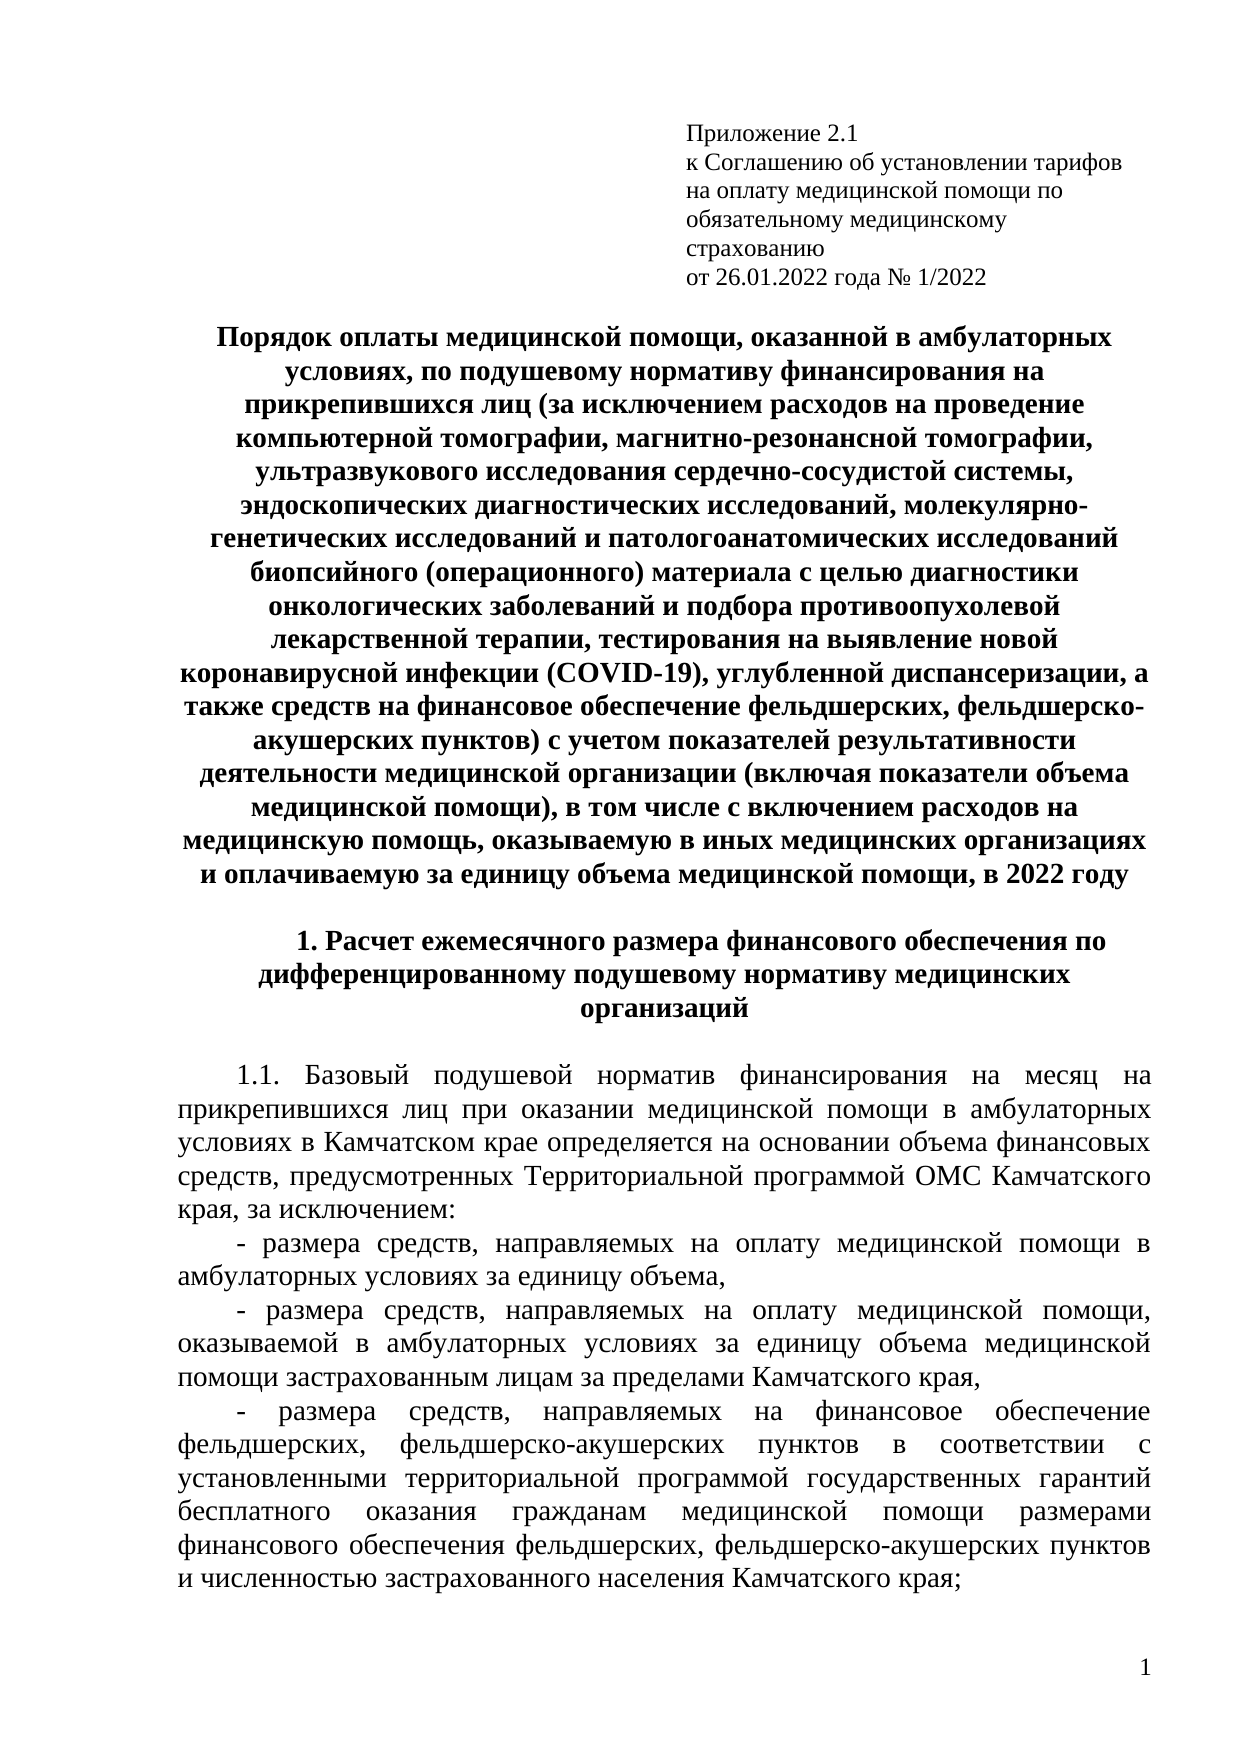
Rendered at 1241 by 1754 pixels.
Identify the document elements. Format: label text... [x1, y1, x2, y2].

text Порядок оплаты медицинской помощи, оказанной в амбулаторных условиях, по подушевому нормативу финансирования на прикрепившихся лиц (за исключением расходов на проведение компьютерной томографии, магнитно-резонансной томографии, ультразвукового исследования сердечно-сосудистой системы, эндоскопических диагностических исследований, молекулярно-генетических исследований и патологоанатомических исследований биопсийного (операционного) материала с целью диагностики онкологических заболеваний и подбора противоопухолевой лекарственной терапии, тестирования на выявление новой коронавирусной инфекции (COVID-19), углубленной диспансеризации, а также средств на финансовое обеспечение фельдшерских, фельдшерско-акушерских пунктов) c учетом показателей результативности деятельности медицинской организации (включая показатели объема медицинской помощи), в том числе с включением расходов на медицинскую помощь, оказываемую в иных медицинских организациях и оплачиваемую за единицу объема медицинской помощи, в 2022 году [177, 319, 1152, 889]
text 1. Расчет ежемесячного размера финансового обеспечения по дифференцированному подушевому нормативу медицинских организаций [177, 923, 1152, 1024]
text от 26.01.2022 года № 1/2022 [177, 262, 1152, 291]
text Приложение 2.1 [177, 118, 1152, 147]
text к Соглашению об установлении тарифов на оплату медицинской помощи по обязательному медицинскому страхованию [686, 147, 1152, 262]
text 1.1. Базовый подушевой норматив финансирования на месяц на прикрепившихся лиц при оказании медицинской помощи в амбулаторных условиях в Камчатском крае определяется на основании объема финансовых средств, предусмотренных Территориальной программой ОМС Камчатского края, за исключением: [177, 1057, 1152, 1225]
text - размера средств, направляемых на оплату медицинской помощи в амбулаторных условиях за единицу объема, [177, 1225, 1152, 1292]
text - размера средств, направляемых на оплату медицинской помощи, оказываемой в амбулаторных условиях за единицу объема медицинской помощи застрахованным лицам за пределами Камчатского края, [177, 1292, 1152, 1393]
text - размера средств, направляемых на финансовое обеспечение фельдшерских, фельдшерско-акушерских пунктов в соответствии с установленными территориальной программой государственных гарантий бесплатного оказания гражданам медицинской помощи размерами финансового обеспечения фельдшерских, фельдшерско-акушерских пунктов и численностью застрахованного населения Камчатского края; [177, 1393, 1152, 1594]
